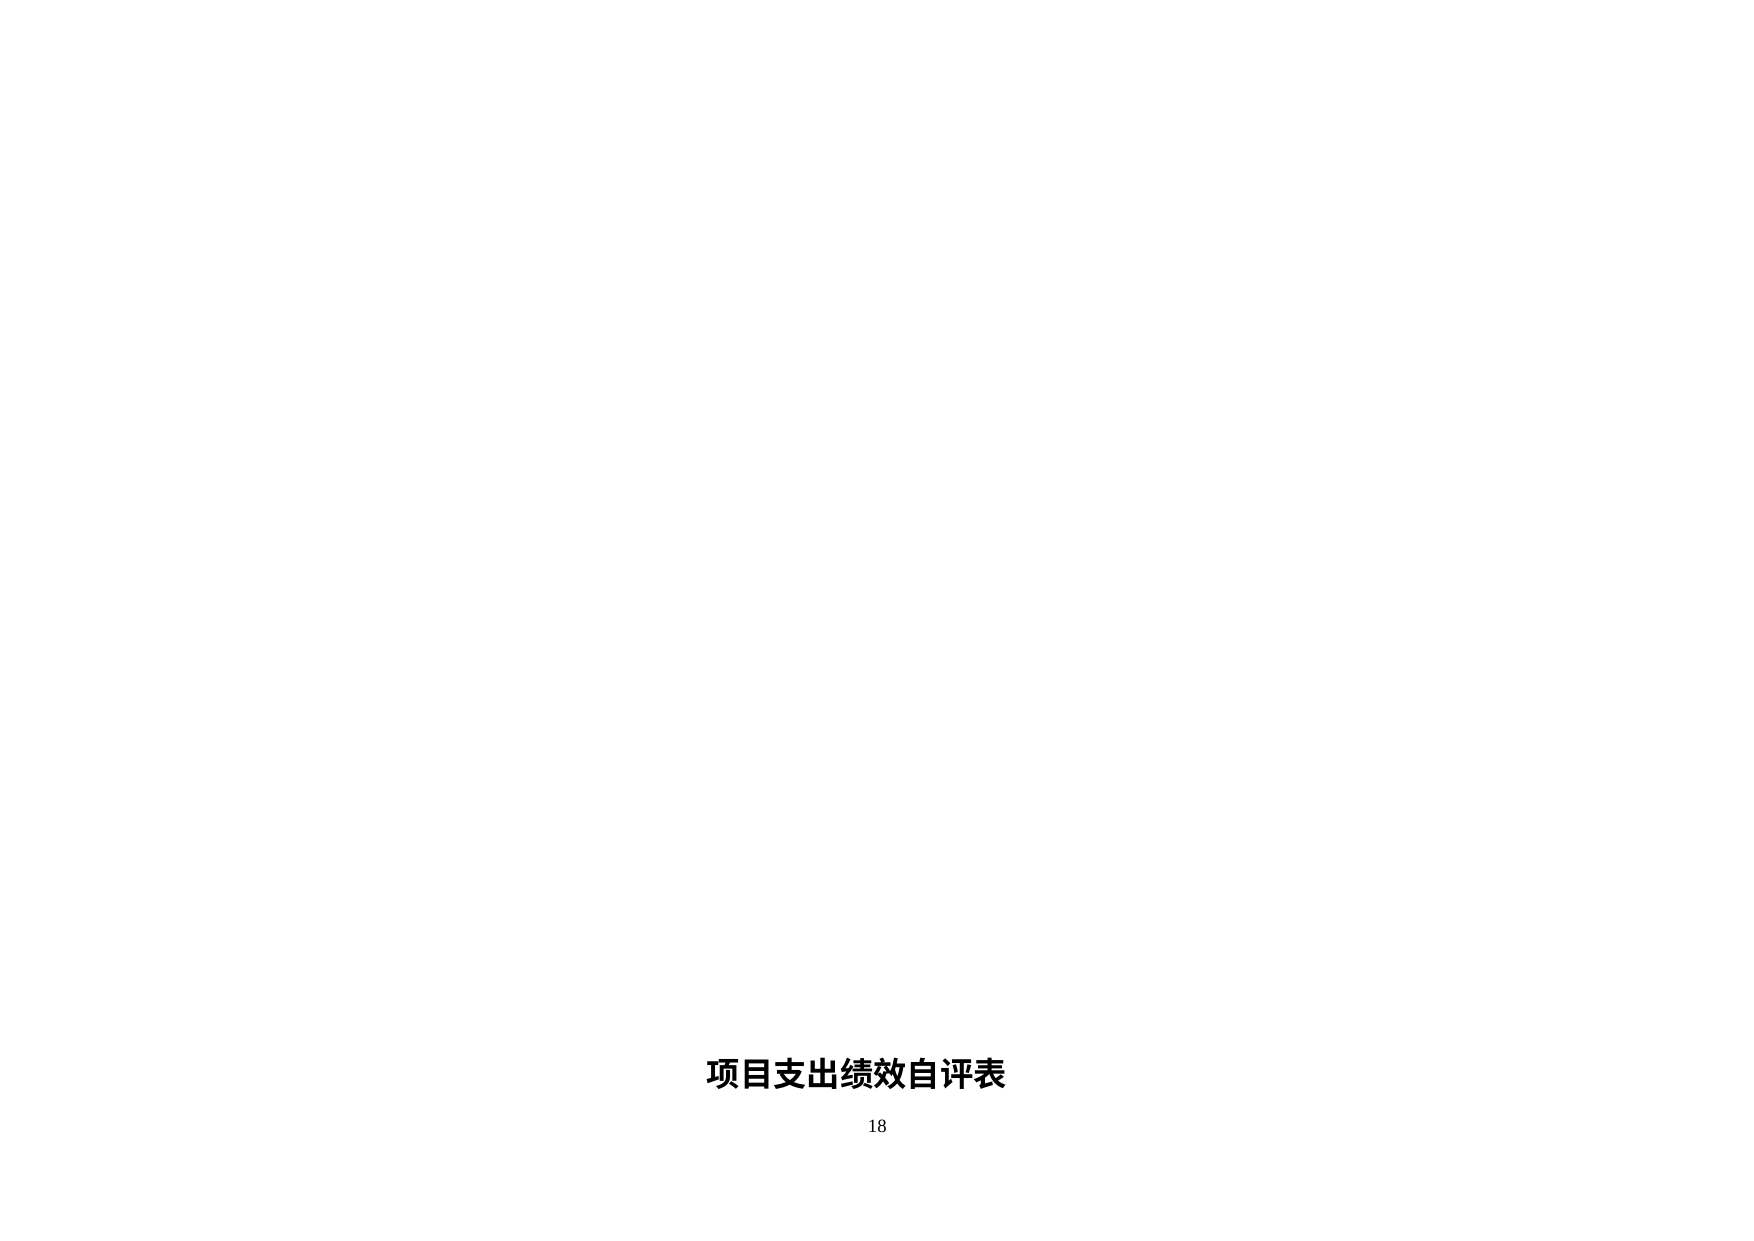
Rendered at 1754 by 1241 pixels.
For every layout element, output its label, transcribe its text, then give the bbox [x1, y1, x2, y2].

table_header 项目支出绩效自评表 [117, 909, 1596, 1104]
